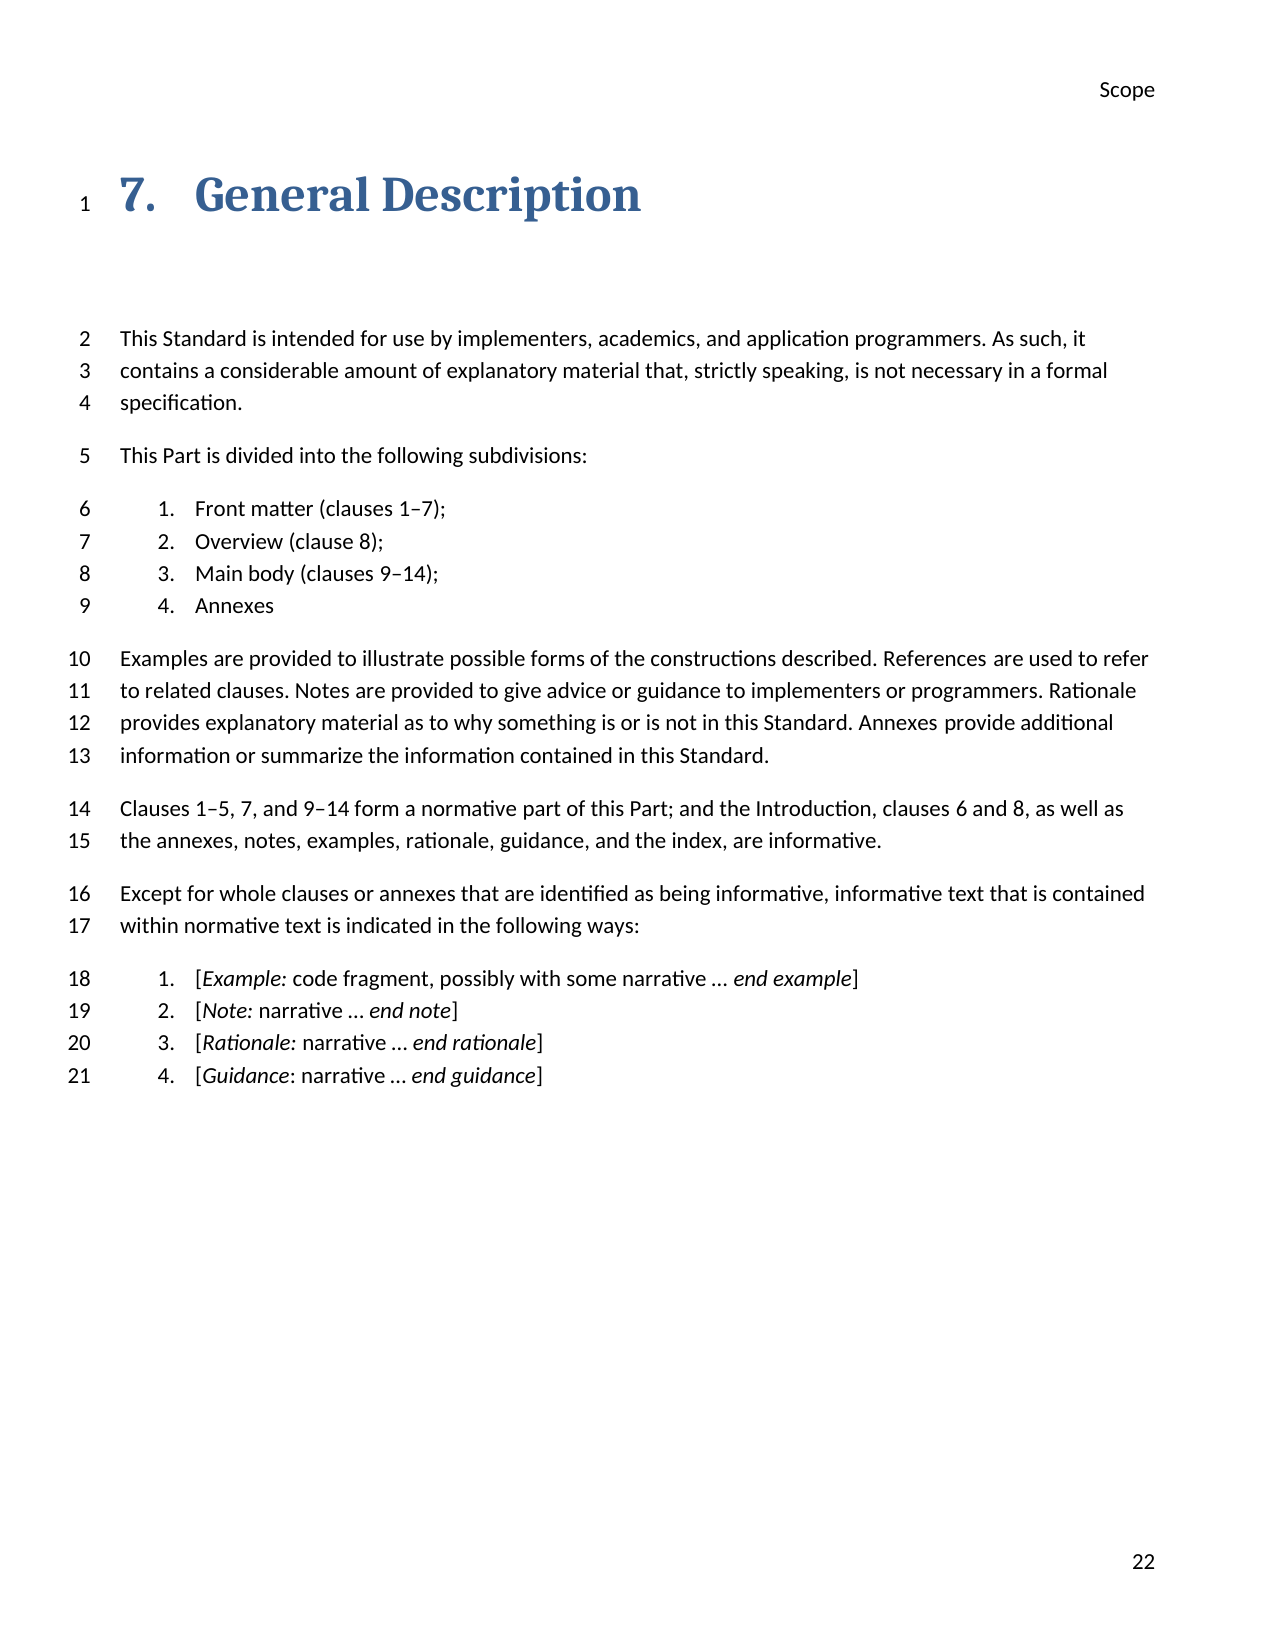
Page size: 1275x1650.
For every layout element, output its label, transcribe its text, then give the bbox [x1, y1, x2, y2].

list Annexes [157, 591, 1155, 619]
list [Rationale: narrative … end rationale] [157, 1028, 1155, 1057]
text This Part is divided into the following subdivisions: [120, 442, 1155, 469]
list [Note: narrative … end note] [157, 996, 1155, 1024]
list [Example: code fragment, possibly with some narrative … end example] [157, 964, 1155, 992]
text Examples are provided to illustrate possible forms of the constructions described. References are used to refer to related clauses. Notes are provided to give advice or guidance to implementers or programmers. Rationale provides explanatory material as to why something is or is not in this Standard. Annexes provide additional information or summarize the information contained in this Standard. [120, 644, 1155, 769]
list [Guidance: narrative … end guidance] [157, 1061, 1155, 1089]
list Front matter (clauses 1–7); [157, 494, 1155, 523]
list Main body (clauses 9–14); [157, 559, 1155, 587]
subtitle General Description [120, 167, 1155, 224]
text This Standard is intended for use by implementers, academics, and application programmers. As such, it contains a considerable amount of explanatory material that, strictly speaking, is not necessary in a formal specification. [120, 324, 1155, 417]
text Except for whole clauses or annexes that are identified as being informative, informative text that is contained within normative text is indicated in the following ways: [120, 879, 1155, 939]
text Clauses 1–5, 7, and 9–14 form a normative part of this Part; and the Introduction, clauses 6 and 8, as well as the annexes, notes, examples, rationale, guidance, and the index, are informative. [120, 794, 1155, 854]
list Overview (clause 8); [157, 527, 1155, 555]
